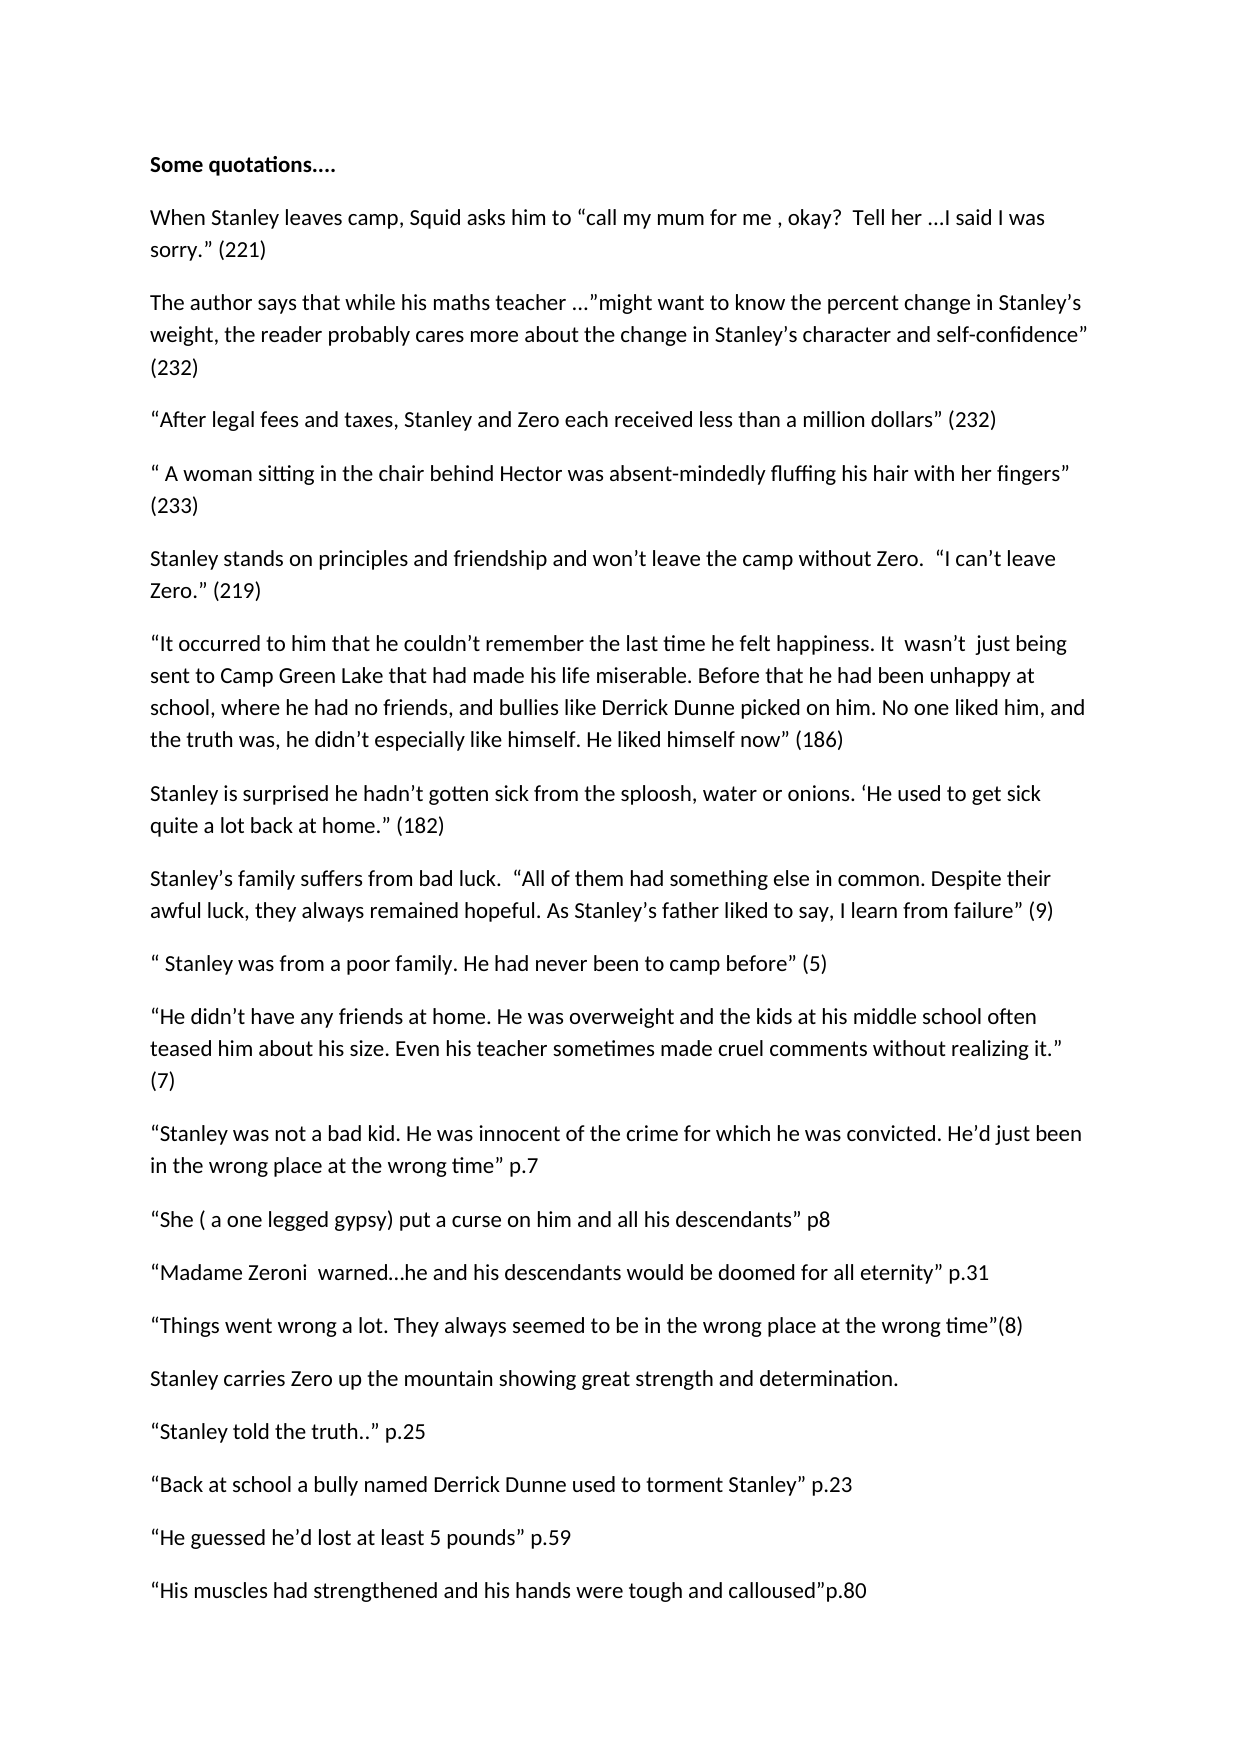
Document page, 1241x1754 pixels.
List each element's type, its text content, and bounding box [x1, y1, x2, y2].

text Some quotations.... [150, 150, 1090, 178]
text The author says that while his maths teacher ...”might want to know the percent change in Stanley’s weight, the reader probably cares more about the change in Stanley’s character and self-confidence” (232) [150, 288, 1090, 381]
text Stanley is surprised he hadn’t gotten sick from the sploosh, water or onions. ‘He used to get sick quite a lot back at home.” (182) [150, 779, 1090, 839]
text “Stanley told the truth..” p.25 [150, 1417, 1090, 1445]
text “It occurred to him that he couldn’t remember the last time he felt happiness. It wasn’t just being sent to Camp Green Lake that had made his life miserable. Before that he had been unhappy at school, where he had no friends, and bullies like Derrick Dunne picked on him. No one liked him, and the truth was, he didn’t especially like himself. He liked himself now” (186) [150, 629, 1090, 754]
text “His muscles had strengthened and his hands were tough and calloused”p.80 [150, 1576, 1090, 1604]
text “ A woman sitting in the chair behind Hector was absent-mindedly fluffing his hair with her fingers” (233) [150, 459, 1090, 519]
text Stanley’s family suffers from bad luck. “All of them had something else in common. Despite their awful luck, they always remained hopeful. As Stanley’s father liked to say, I learn from failure” (9) [150, 864, 1090, 924]
text Stanley stands on principles and friendship and won’t leave the camp without Zero. “I can’t leave Zero.” (219) [150, 544, 1090, 604]
text “Back at school a bully named Derrick Dunne used to torment Stanley” p.23 [150, 1470, 1090, 1498]
text “He didn’t have any friends at home. He was overweight and the kids at his middle school often teased him about his size. Even his teacher sometimes made cruel comments without realizing it.” (7) [150, 1002, 1090, 1094]
text “He guessed he’d lost at least 5 pounds” p.59 [150, 1523, 1090, 1551]
text When Stanley leaves camp, Squid asks him to “call my mum for me , okay? Tell her ...I said I was sorry.” (221) [150, 203, 1090, 263]
text “She ( a one legged gypsy) put a curse on him and all his descendants” p8 [150, 1205, 1090, 1233]
text “Madame Zeroni warned…he and his descendants would be doomed for all eternity” p.31 [150, 1258, 1090, 1286]
text “After legal fees and taxes, Stanley and Zero each received less than a million dollars” (232) [150, 406, 1090, 434]
text Stanley carries Zero up the mountain showing great strength and determination. [150, 1364, 1090, 1392]
text “ Stanley was from a poor family. He had never been to camp before” (5) [150, 949, 1090, 977]
text “Stanley was not a bad kid. He was innocent of the crime for which he was convicted. He’d just been in the wrong place at the wrong time” p.7 [150, 1119, 1090, 1180]
text “Things went wrong a lot. They always seemed to be in the wrong place at the wrong time”(8) [150, 1311, 1090, 1339]
